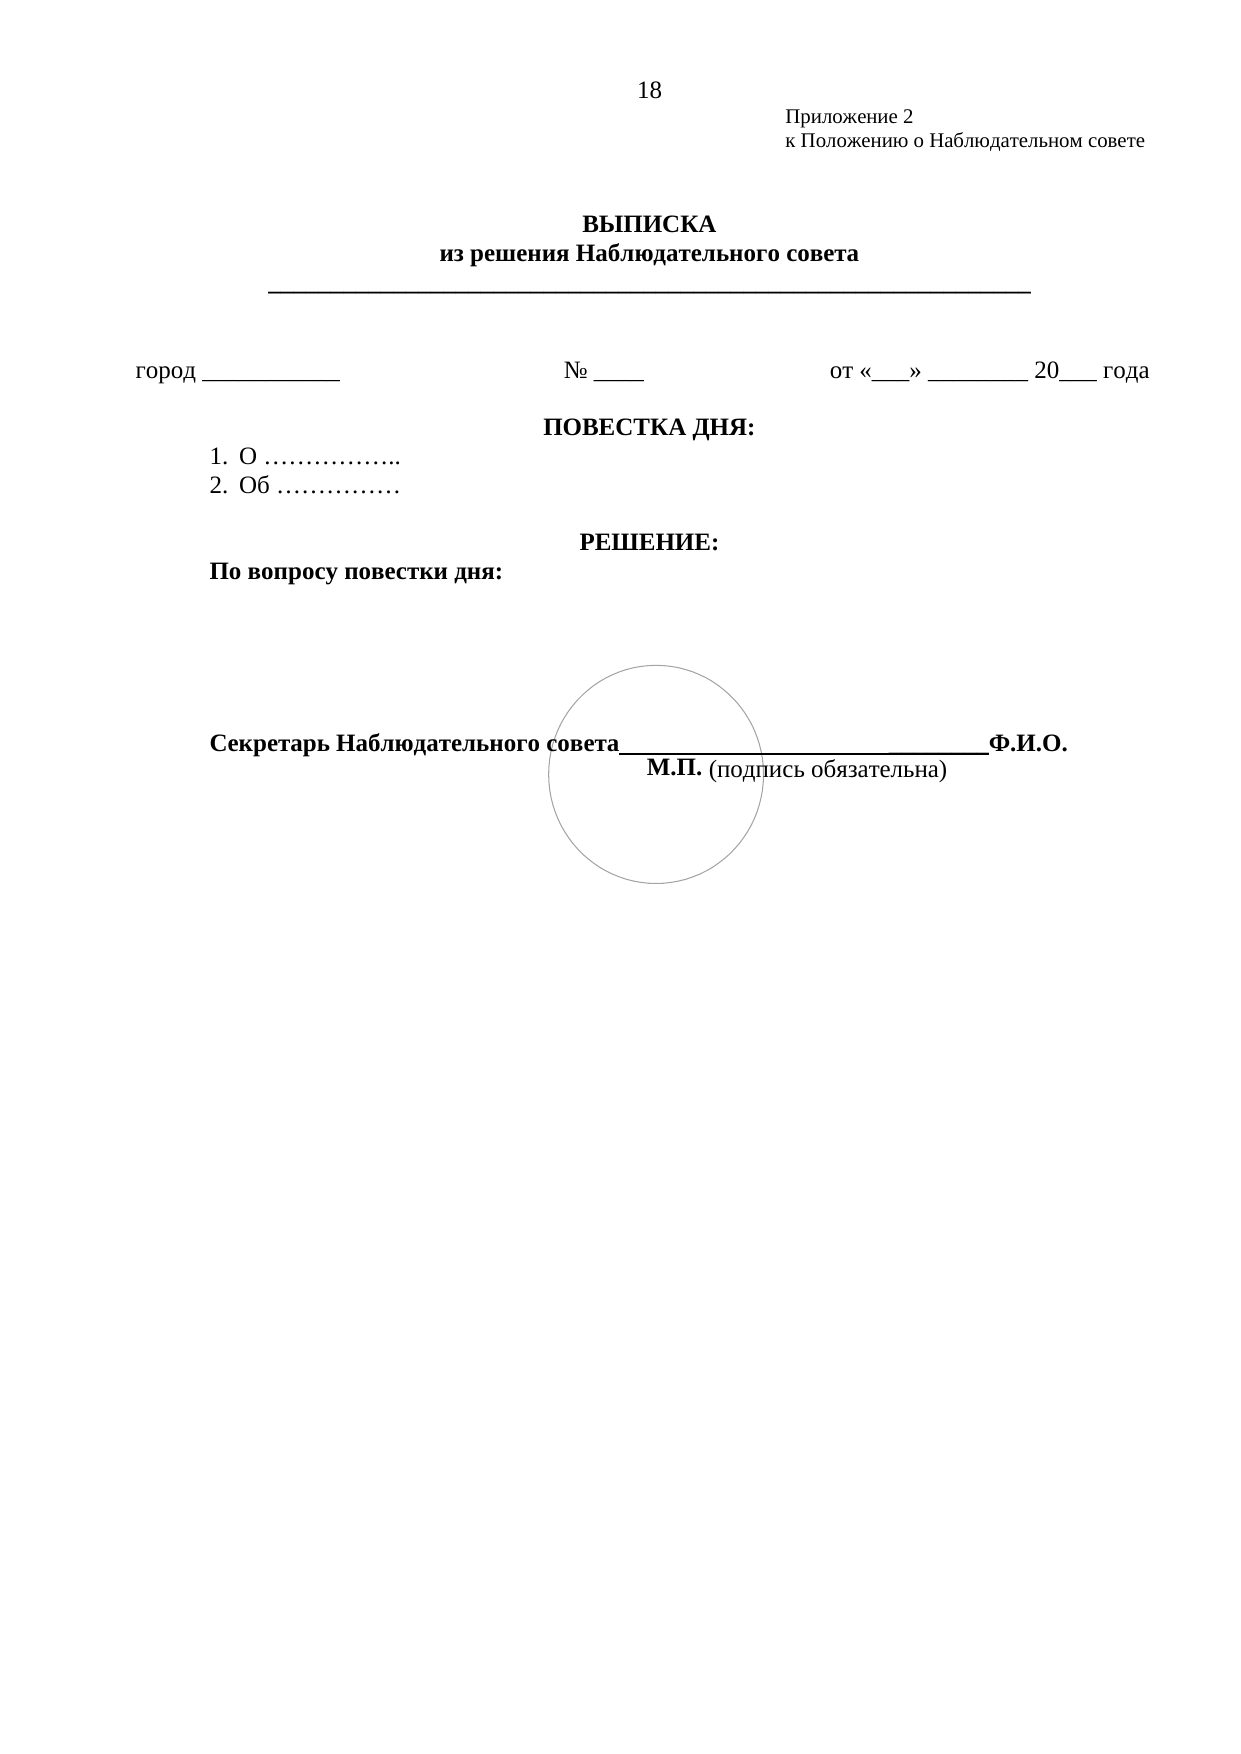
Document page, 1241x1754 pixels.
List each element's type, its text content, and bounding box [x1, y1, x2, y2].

text РЕШЕНИЕ: [135, 527, 1163, 556]
text По вопросу повестки дня: [135, 556, 1163, 585]
text к Положению о Наблюдательном совете [785, 128, 1163, 152]
text ВЫПИСКА [135, 209, 1163, 238]
text Приложение 2 [785, 104, 1163, 128]
text М.П. (подпись обязательна) [135, 757, 1163, 783]
text Секретарь Наблюдательного совета ________Ф.И.О. [135, 728, 1153, 757]
text город ___________ № ____ от «___» ________ 20___ года [135, 355, 1163, 383]
text _____________________________________________________________ [135, 267, 1163, 296]
text из решения Наблюдательного совета [135, 238, 1163, 267]
list Об …………… [135, 470, 1163, 498]
text ПОВЕСТКА ДНЯ: [135, 412, 1163, 441]
list О …………….. [135, 441, 1163, 470]
